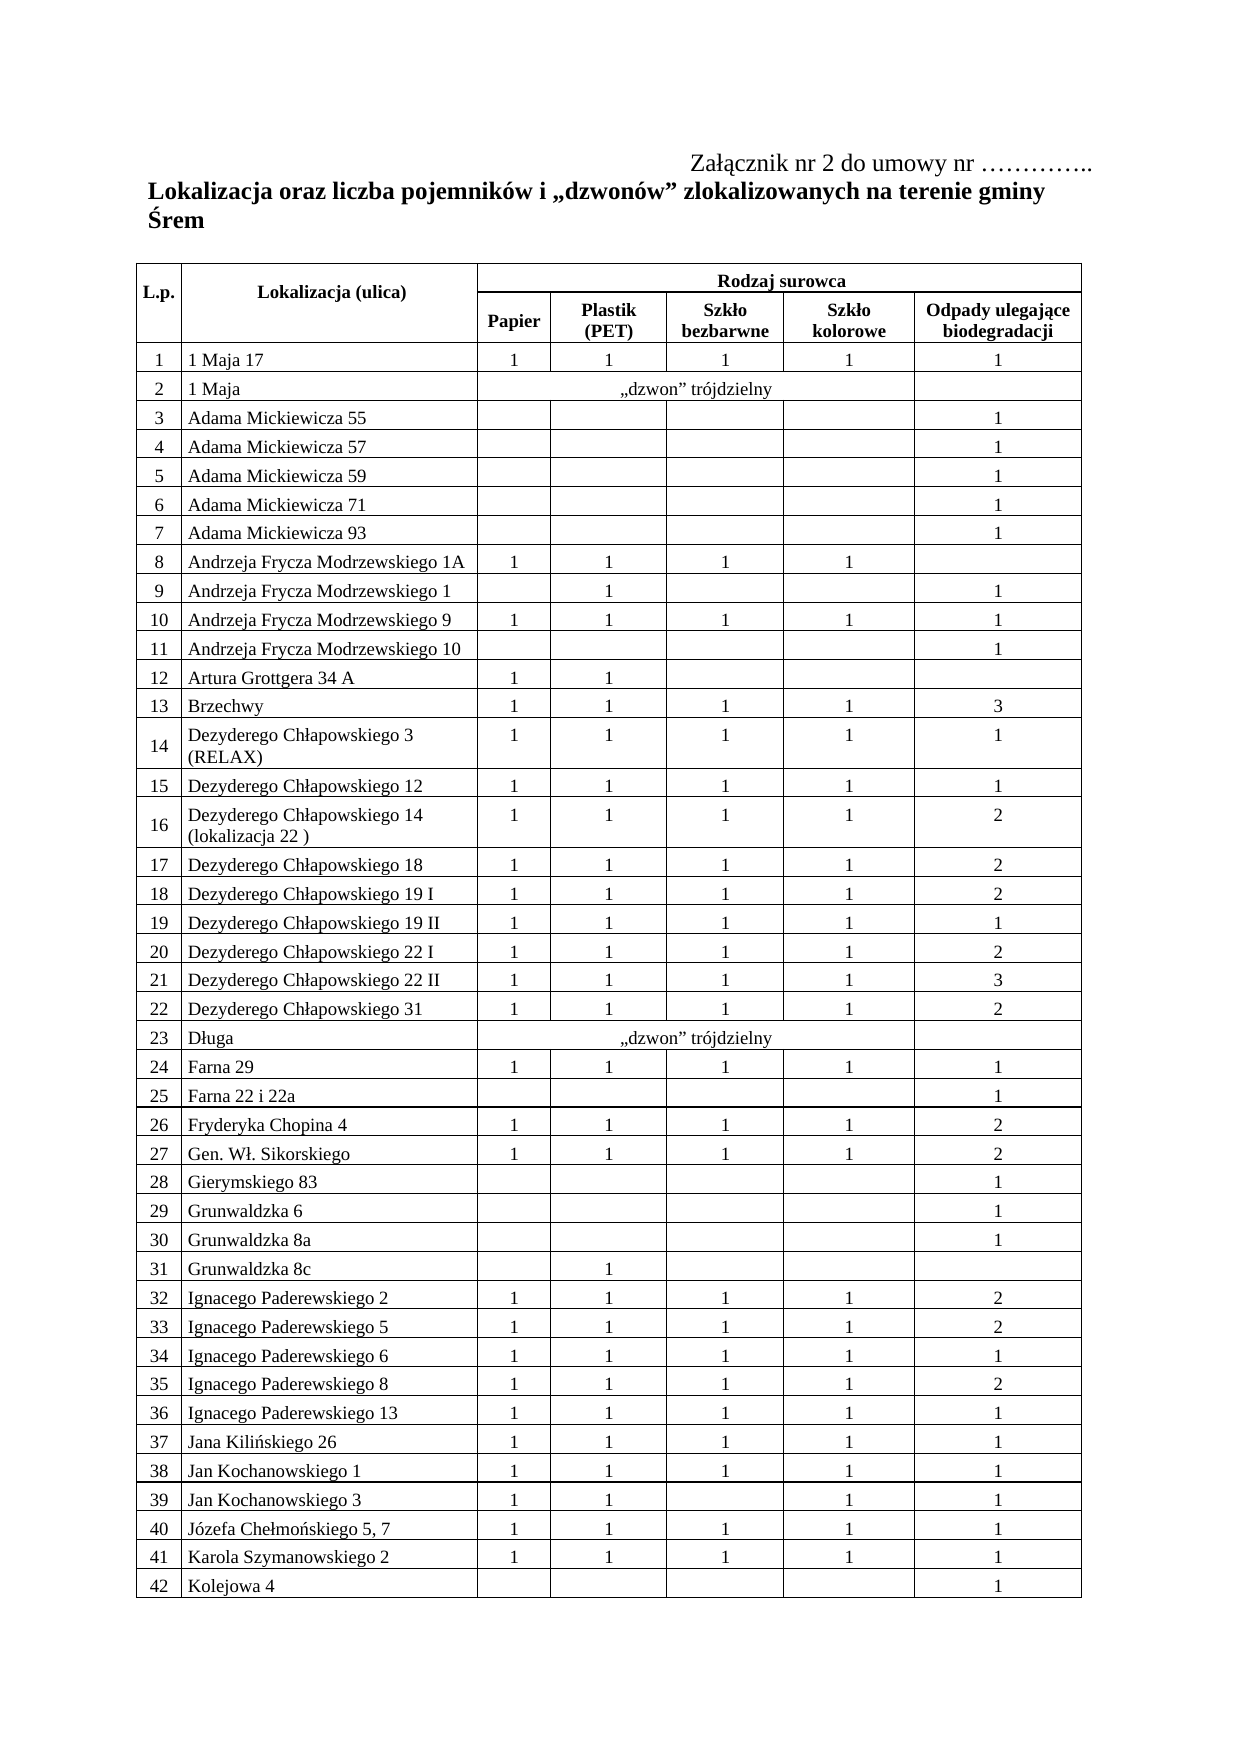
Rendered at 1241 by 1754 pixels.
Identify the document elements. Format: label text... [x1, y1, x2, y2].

table_cell [478, 487, 550, 515]
table_cell 1 [784, 603, 914, 630]
table_cell 42 [137, 1569, 181, 1597]
table_cell Długa [182, 1021, 477, 1049]
table_cell Ignacego Paderewskiego 6 [182, 1338, 477, 1366]
table_cell Fryderyka Chopina 4 [182, 1108, 477, 1135]
table_cell 1 [551, 992, 666, 1020]
table_cell Adama Mickiewicza 71 [182, 487, 477, 515]
table_cell 1 [784, 1309, 914, 1337]
table_cell [784, 487, 914, 515]
table_cell Karola Szymanowskiego 2 [182, 1540, 477, 1568]
table_cell 2 [915, 1136, 1081, 1164]
table_cell 41 [137, 1540, 181, 1568]
table_cell Grunwaldzka 6 [182, 1194, 477, 1222]
table_cell [784, 430, 914, 457]
table_cell [784, 1569, 914, 1597]
table_cell 1 [667, 1108, 783, 1135]
table_cell [478, 1252, 550, 1279]
table_cell 1 [784, 1050, 914, 1077]
table_cell 1 [784, 992, 914, 1020]
table_cell 1 [478, 1108, 550, 1135]
table_cell [784, 516, 914, 544]
table_cell 21 [137, 963, 181, 991]
table_cell 1 [667, 603, 783, 630]
table_cell [667, 516, 783, 544]
table_cell 18 [137, 877, 181, 904]
table_cell 36 [137, 1396, 181, 1424]
table_cell [784, 458, 914, 486]
table_cell 2 [137, 372, 181, 399]
table_cell [667, 401, 783, 428]
table_header Lokalizacja (ulica) [182, 264, 477, 342]
table_cell [784, 1223, 914, 1251]
table_cell Dezyderego Chłapowskiego 22 II [182, 963, 477, 991]
table_cell [551, 1194, 666, 1222]
table_cell [667, 1194, 783, 1222]
table_cell 2 [915, 848, 1081, 876]
table_cell 1 [478, 769, 550, 796]
table_cell Ignacego Paderewskiego 8 [182, 1367, 477, 1395]
table_cell 20 [137, 934, 181, 962]
table_cell „dzwon” trójdzielny [478, 372, 914, 399]
table_cell 1 [667, 1281, 783, 1308]
table_cell 14 [137, 718, 181, 767]
table_cell [478, 430, 550, 457]
table_cell 1 [915, 1483, 1081, 1510]
table_cell Grunwaldzka 8c [182, 1252, 477, 1279]
table_cell 1 [667, 963, 783, 991]
table_cell 1 [667, 769, 783, 796]
table_cell [551, 1165, 666, 1193]
table_cell 1 [915, 1223, 1081, 1251]
table_cell 1 [784, 1425, 914, 1453]
table_cell 31 [137, 1252, 181, 1279]
table_cell Jana Kilińskiego 26 [182, 1425, 477, 1453]
table_cell [667, 1252, 783, 1279]
table_cell [667, 430, 783, 457]
table_cell 1 [551, 660, 666, 688]
table_cell 1 [667, 1511, 783, 1539]
table_cell Dezyderego Chłapowskiego 18 [182, 848, 477, 876]
table_cell [478, 1223, 550, 1251]
table_cell Farna 29 [182, 1050, 477, 1077]
table_cell 1 [478, 797, 550, 847]
table_cell 1 [784, 545, 914, 573]
table_cell [784, 401, 914, 428]
table_cell 1 [915, 905, 1081, 933]
table_cell 17 [137, 848, 181, 876]
table_cell 13 [137, 689, 181, 717]
table_cell 16 [137, 797, 181, 847]
table_cell 1 [784, 905, 914, 933]
table_cell 6 [137, 487, 181, 515]
table_cell [478, 574, 550, 602]
table_cell Szkło kolorowe [784, 293, 914, 342]
table_cell Andrzeja Frycza Modrzewskiego 1A [182, 545, 477, 573]
table_cell 1 [478, 905, 550, 933]
table_cell [551, 516, 666, 544]
table_cell 2 [915, 1281, 1081, 1308]
table_cell 27 [137, 1136, 181, 1164]
table_cell 25 [137, 1079, 181, 1106]
table_cell 15 [137, 769, 181, 796]
table_cell 1 [551, 1425, 666, 1453]
table_cell 22 [137, 992, 181, 1020]
table_cell 1 [784, 1540, 914, 1568]
table_cell Szkło bezbarwne [667, 293, 783, 342]
table_cell 1 [915, 1425, 1081, 1453]
table_cell Adama Mickiewicza 93 [182, 516, 477, 544]
table_cell 1 [551, 1252, 666, 1279]
table_cell [478, 1079, 550, 1106]
table_cell Ignacego Paderewskiego 2 [182, 1281, 477, 1308]
table_cell 1 [551, 1108, 666, 1135]
table_cell 1 [478, 1309, 550, 1337]
table_cell 1 Maja [182, 372, 477, 399]
table_cell 3 [915, 689, 1081, 717]
table_cell 1 [915, 1194, 1081, 1222]
table_cell 1 [478, 1483, 550, 1510]
table_cell 32 [137, 1281, 181, 1308]
table_cell Andrzeja Frycza Modrzewskiego 10 [182, 631, 477, 659]
table_cell Kolejowa 4 [182, 1569, 477, 1597]
table_cell 1 [667, 718, 783, 767]
table_cell Ignacego Paderewskiego 13 [182, 1396, 477, 1424]
table_cell Adama Mickiewicza 55 [182, 401, 477, 428]
table_cell 1 [667, 797, 783, 847]
table_cell 1 [551, 934, 666, 962]
table_cell Gen. Wł. Sikorskiego [182, 1136, 477, 1164]
table_cell [915, 545, 1081, 573]
table_cell [784, 574, 914, 602]
table_cell 2 [915, 1309, 1081, 1337]
table_cell 1 [667, 1367, 783, 1395]
table_cell 30 [137, 1223, 181, 1251]
table_cell 1 [551, 603, 666, 630]
table_cell Papier [478, 293, 550, 342]
table_cell 1 [784, 963, 914, 991]
table_cell [551, 430, 666, 457]
table_cell 1 [667, 343, 783, 371]
table_cell [667, 660, 783, 688]
table_cell [551, 487, 666, 515]
table_cell 1 [784, 934, 914, 962]
table_cell 1 [551, 689, 666, 717]
table_cell 1 [551, 1281, 666, 1308]
table_cell [478, 1194, 550, 1222]
table_cell 1 [915, 1050, 1081, 1077]
table_cell 1 [784, 877, 914, 904]
table_cell 1 [478, 1425, 550, 1453]
table_cell [667, 458, 783, 486]
table_cell [667, 1569, 783, 1597]
table_cell 39 [137, 1483, 181, 1510]
table_cell 1 [667, 1309, 783, 1337]
table_cell [478, 516, 550, 544]
table_cell 1 [551, 1454, 666, 1481]
table_cell 33 [137, 1309, 181, 1337]
table_cell 10 [137, 603, 181, 630]
table_cell 1 [478, 1338, 550, 1366]
table_cell 1 [137, 343, 181, 371]
table_cell 5 [137, 458, 181, 486]
table_cell 1 [551, 545, 666, 573]
table_cell 1 [915, 1511, 1081, 1539]
table_cell 1 [551, 905, 666, 933]
table_cell 7 [137, 516, 181, 544]
table_cell 1 [551, 877, 666, 904]
table_header Rodzaj surowca [478, 264, 1081, 291]
table_cell 3 [137, 401, 181, 428]
table_cell 1 [478, 545, 550, 573]
table_cell 24 [137, 1050, 181, 1077]
table_cell 1 [478, 603, 550, 630]
table_cell 35 [137, 1367, 181, 1395]
table_cell 1 [551, 1396, 666, 1424]
table_cell Józefa Chełmońskiego 5, 7 [182, 1511, 477, 1539]
table_cell 2 [915, 1108, 1081, 1135]
table_cell 1 [915, 1540, 1081, 1568]
table_cell 1 [784, 769, 914, 796]
table_cell 1 [784, 848, 914, 876]
table_cell 1 [784, 689, 914, 717]
table_cell [784, 1252, 914, 1279]
table_cell 1 [551, 1367, 666, 1395]
table_cell 1 [478, 1454, 550, 1481]
table_cell 1 [784, 718, 914, 767]
table_cell [551, 631, 666, 659]
table_cell 3 [915, 963, 1081, 991]
table_cell 1 [478, 877, 550, 904]
table_cell 1 [915, 516, 1081, 544]
table_cell 1 [915, 401, 1081, 428]
table_cell 1 [784, 1136, 914, 1164]
table_cell Dezyderego Chłapowskiego 12 [182, 769, 477, 796]
table_cell „dzwon” trójdzielny [478, 1021, 914, 1049]
table_cell 1 [551, 1050, 666, 1077]
table_cell 1 [784, 1511, 914, 1539]
table_cell 1 [478, 1367, 550, 1395]
table_cell 1 [915, 631, 1081, 659]
table_cell 1 [784, 1281, 914, 1308]
table_cell Plastik (PET) [551, 293, 666, 342]
table_cell 1 [551, 769, 666, 796]
table_cell Jan Kochanowskiego 3 [182, 1483, 477, 1510]
table_cell 1 [478, 1540, 550, 1568]
table_cell [478, 631, 550, 659]
table_cell 1 [667, 1338, 783, 1366]
table_cell [478, 401, 550, 428]
table_cell [667, 487, 783, 515]
table_cell 2 [915, 992, 1081, 1020]
table_cell Odpady ulegające biodegradacji [915, 293, 1081, 342]
table_cell 40 [137, 1511, 181, 1539]
table_cell 1 [915, 1165, 1081, 1193]
table_cell 1 [551, 1309, 666, 1337]
table_cell 1 [667, 545, 783, 573]
table_cell 28 [137, 1165, 181, 1193]
table_cell Gierymskiego 83 [182, 1165, 477, 1193]
table_cell [667, 631, 783, 659]
table_cell [915, 1252, 1081, 1279]
table_cell 1 [667, 1136, 783, 1164]
table_cell 1 [667, 934, 783, 962]
table_cell 1 [915, 1338, 1081, 1366]
table_cell [784, 1165, 914, 1193]
table_cell 1 [667, 877, 783, 904]
table_cell Dezyderego Chłapowskiego 31 [182, 992, 477, 1020]
table_cell 1 [667, 848, 783, 876]
table_cell Andrzeja Frycza Modrzewskiego 9 [182, 603, 477, 630]
table_cell [915, 660, 1081, 688]
table_cell [784, 660, 914, 688]
table_cell 1 [478, 1511, 550, 1539]
table_cell 4 [137, 430, 181, 457]
table_cell [667, 1223, 783, 1251]
table_cell Dezyderego Chłapowskiego 19 I [182, 877, 477, 904]
table_cell 34 [137, 1338, 181, 1366]
table_cell 19 [137, 905, 181, 933]
table_cell 1 [667, 689, 783, 717]
table_cell 1 [784, 1367, 914, 1395]
table_cell 2 [915, 1367, 1081, 1395]
table_cell [667, 1483, 783, 1510]
table_cell 1 [784, 1483, 914, 1510]
table_cell 1 [551, 1338, 666, 1366]
table_cell 1 [915, 1079, 1081, 1106]
table_cell 1 [784, 1454, 914, 1481]
table_cell 1 [551, 1136, 666, 1164]
table_cell [551, 458, 666, 486]
table_cell 1 [915, 1569, 1081, 1597]
table_cell [915, 372, 1081, 399]
table_cell 1 [667, 1050, 783, 1077]
table_cell Andrzeja Frycza Modrzewskiego 1 [182, 574, 477, 602]
table_cell [915, 1021, 1081, 1049]
table_cell 1 [478, 1396, 550, 1424]
table_cell [478, 1165, 550, 1193]
table_cell 1 [478, 660, 550, 688]
table_cell Ignacego Paderewskiego 5 [182, 1309, 477, 1337]
table_cell 1 [784, 1108, 914, 1135]
table_cell 2 [915, 877, 1081, 904]
table_cell 1 [915, 1454, 1081, 1481]
table_cell Grunwaldzka 8a [182, 1223, 477, 1251]
text Lokalizacja oraz liczba pojemników i „dzwonów” zlokalizowanych na terenie gminy Śrem [148, 176, 1093, 234]
table_cell [478, 458, 550, 486]
table_cell 1 [478, 848, 550, 876]
table_cell 1 [551, 718, 666, 767]
table_cell 1 [551, 574, 666, 602]
table_cell 23 [137, 1021, 181, 1049]
table_cell 1 [551, 343, 666, 371]
table_cell 9 [137, 574, 181, 602]
table_cell [784, 1079, 914, 1106]
table_cell 1 [551, 848, 666, 876]
table_cell 1 [915, 603, 1081, 630]
table_cell [551, 1223, 666, 1251]
table_cell 1 [478, 992, 550, 1020]
table_cell 1 [667, 1540, 783, 1568]
table_cell 1 [915, 458, 1081, 486]
table_cell 1 [478, 963, 550, 991]
table_cell [551, 401, 666, 428]
table_cell Adama Mickiewicza 59 [182, 458, 477, 486]
table_cell Farna 22 i 22a [182, 1079, 477, 1106]
table_cell 1 [478, 1050, 550, 1077]
table_cell 8 [137, 545, 181, 573]
table_cell 1 [551, 797, 666, 847]
table_cell 1 [478, 1281, 550, 1308]
table_cell 1 [478, 718, 550, 767]
table_cell Adama Mickiewicza 57 [182, 430, 477, 457]
table_cell 1 [915, 487, 1081, 515]
table_cell [784, 1194, 914, 1222]
text Załącznik nr 2 do umowy nr ………….. [148, 148, 1093, 176]
table_cell 1 [551, 1540, 666, 1568]
table_cell 1 [551, 1511, 666, 1539]
table_cell 1 [551, 1483, 666, 1510]
table_cell 1 [667, 905, 783, 933]
table_cell 1 [915, 769, 1081, 796]
table_cell 1 [667, 992, 783, 1020]
table_cell 1 [478, 934, 550, 962]
table_cell [667, 1079, 783, 1106]
table_cell Dezyderego Chłapowskiego 22 I [182, 934, 477, 962]
table_cell 2 [915, 797, 1081, 847]
table_cell 1 [478, 1136, 550, 1164]
table_cell 2 [915, 934, 1081, 962]
table_cell [551, 1079, 666, 1106]
table_cell Jan Kochanowskiego 1 [182, 1454, 477, 1481]
table_cell 1 [915, 1396, 1081, 1424]
table_cell Dezyderego Chłapowskiego 3 (RELAX) [182, 718, 477, 767]
table_cell [478, 1569, 550, 1597]
table_cell 11 [137, 631, 181, 659]
table_cell [667, 574, 783, 602]
table_cell 1 [667, 1425, 783, 1453]
table_cell 1 [915, 718, 1081, 767]
table_cell 12 [137, 660, 181, 688]
table_cell 1 [667, 1454, 783, 1481]
table_header L.p. [137, 264, 181, 342]
table_cell 1 [784, 1338, 914, 1366]
table_cell 1 [784, 343, 914, 371]
table_cell 1 [478, 689, 550, 717]
table_cell 26 [137, 1108, 181, 1135]
table_cell 1 [915, 574, 1081, 602]
table_cell 29 [137, 1194, 181, 1222]
table_cell 1 [915, 343, 1081, 371]
table_cell 1 [784, 797, 914, 847]
table_cell 1 [915, 430, 1081, 457]
table_cell Artura Grottgera 34 A [182, 660, 477, 688]
table_cell [784, 631, 914, 659]
table_cell Brzechwy [182, 689, 477, 717]
table_cell 1 [551, 963, 666, 991]
table_cell Dezyderego Chłapowskiego 19 II [182, 905, 477, 933]
table_cell [551, 1569, 666, 1597]
table_cell 37 [137, 1425, 181, 1453]
table_cell 1 [478, 343, 550, 371]
table_cell 38 [137, 1454, 181, 1481]
table_cell 1 [784, 1396, 914, 1424]
table_cell Dezyderego Chłapowskiego 14 (lokalizacja 22 ) [182, 797, 477, 847]
table_cell [667, 1165, 783, 1193]
table_cell 1 Maja 17 [182, 343, 477, 371]
table_cell 1 [667, 1396, 783, 1424]
